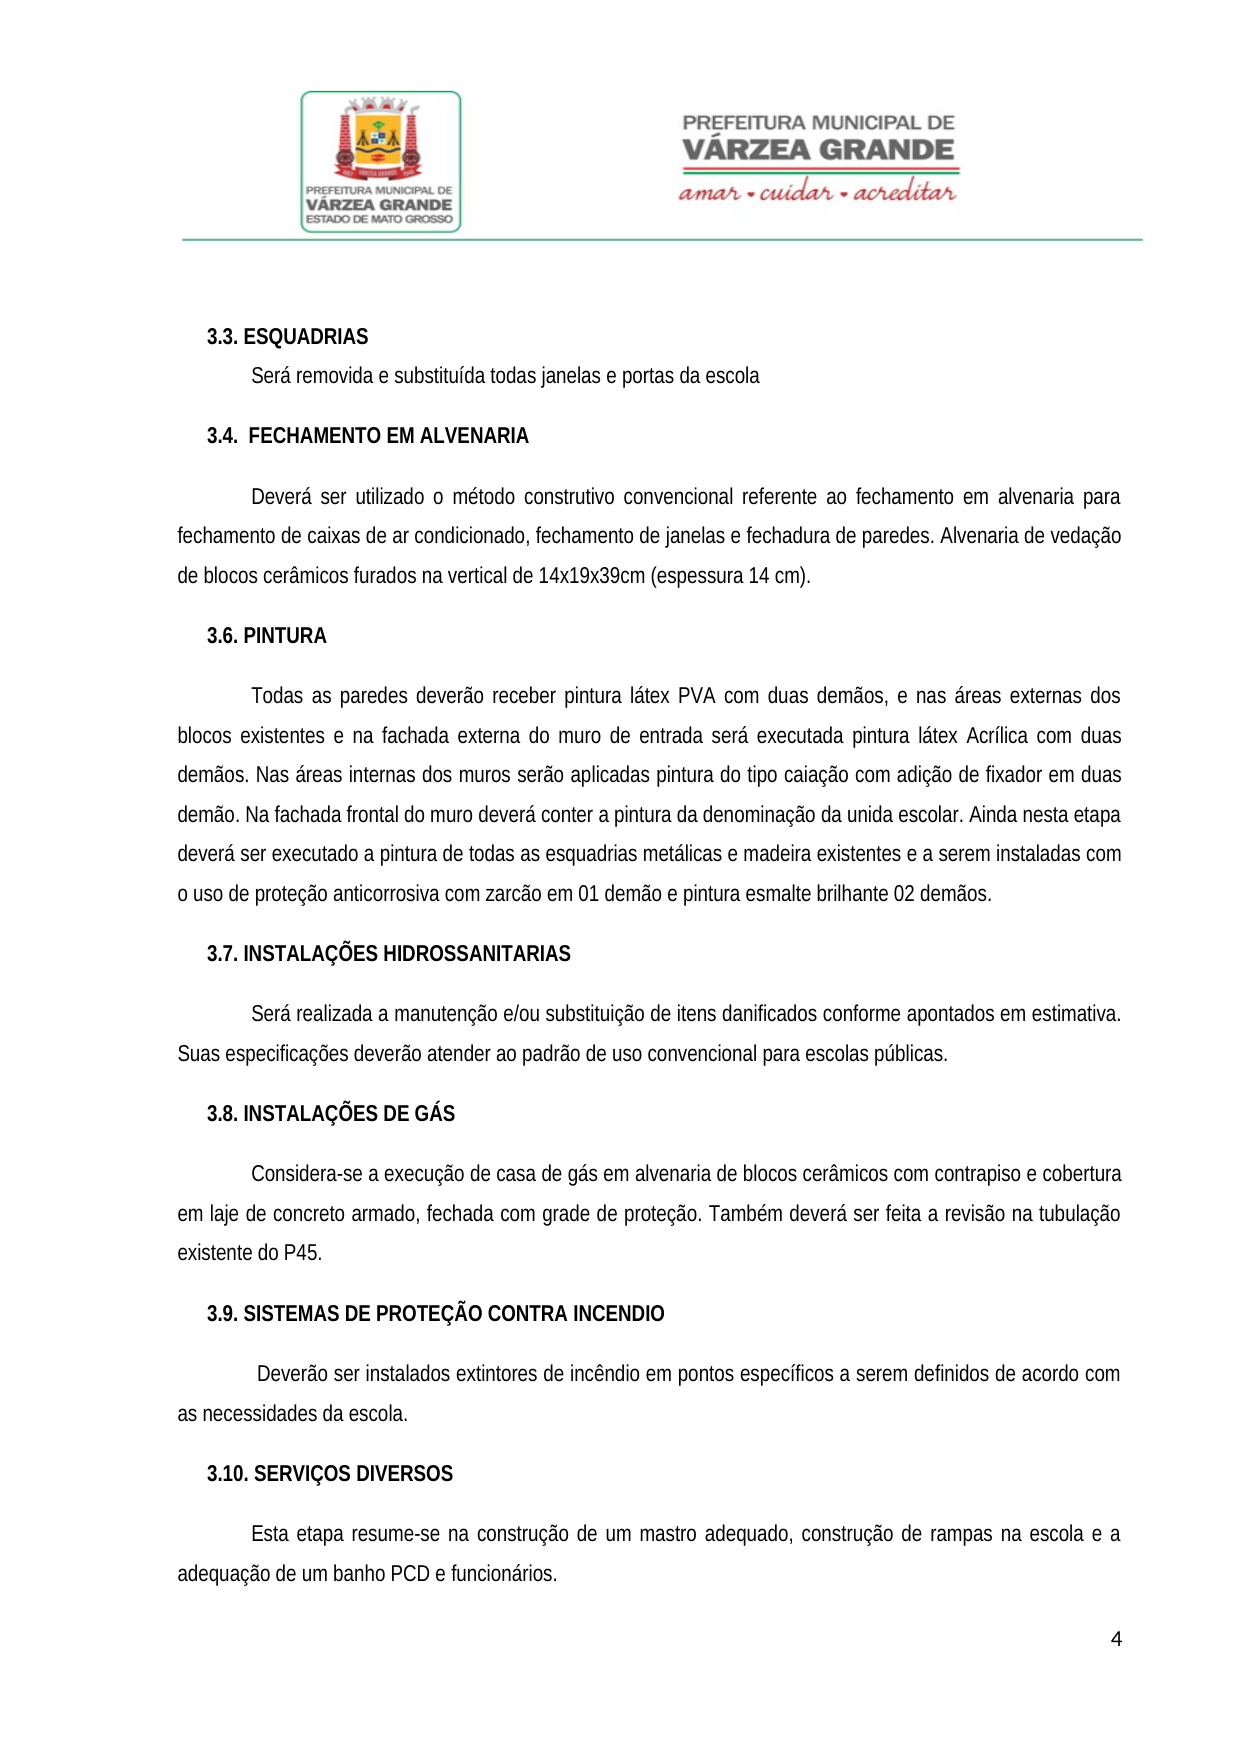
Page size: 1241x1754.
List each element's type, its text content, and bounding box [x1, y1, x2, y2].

text 3.8. INSTALAÇÕES DE GÁS [177, 1100, 1122, 1126]
list 3.3. ESQUADRIAS [177, 323, 1122, 349]
text 3.10. SERVIÇOS DIVERSOS [177, 1460, 1122, 1486]
text 3.6. PINTURA [177, 622, 1122, 648]
text 3.4. FECHAMENTO EM ALVENARIA [177, 422, 1122, 449]
text Esta etapa resume-se na construção de um mastro adequado, construção de rampas na escola e a adequação de um banho PCD e funcionários. [177, 1520, 1122, 1586]
text Todas as paredes deverão receber pintura látex PVA com duas demãos, e nas áreas externas dos blocos existentes e na fachada externa do muro de entrada será executada pintura látex Acrílica com duas demãos. Nas áreas internas dos muros serão aplicadas pintura do tipo caiação com adição de fixador em duas demão. Na fachada frontal do muro deverá conter a pintura da denominação da unida escolar. Ainda nesta etapa deverá ser executado a pintura de todas as esquadrias metálicas e madeira existentes e a serem instaladas com o uso de proteção anticorrosiva com zarcão em 01 demão e pintura esmalte brilhante 02 demãos. [177, 682, 1122, 906]
text 3.7. INSTALAÇÕES HIDROSSANITARIAS [177, 940, 1122, 966]
text 3.9. SISTEMAS DE PROTEÇÃO CONTRA INCENDIO [177, 1300, 1122, 1326]
list Será removida e substituída todas janelas e portas da escola [177, 362, 1122, 388]
text Será realizada a manutenção e/ou substituição de itens danificados conforme apontados em estimativa. Suas especificações deverão atender ao padrão de uso convencional para escolas públicas. [177, 1000, 1122, 1066]
picture [177, 73, 1147, 244]
text Considera-se a execução de casa de gás em alvenaria de blocos cerâmicos com contrapiso e cobertura em laje de concreto armado, fechada com grade de proteção. Também deverá ser feita a revisão na tubulação existente do P45. [177, 1160, 1122, 1266]
text Deverão ser instalados extintores de incêndio em pontos específicos a serem definidos de acordo com as necessidades da escola. [177, 1360, 1122, 1426]
text Deverá ser utilizado o método construtivo convencional referente ao fechamento em alvenaria para fechamento de caixas de ar condicionado, fechamento de janelas e fechadura de paredes. Alvenaria de vedação de blocos cerâmicos furados na vertical de 14x19x39cm (espessura 14 cm). [177, 483, 1122, 588]
